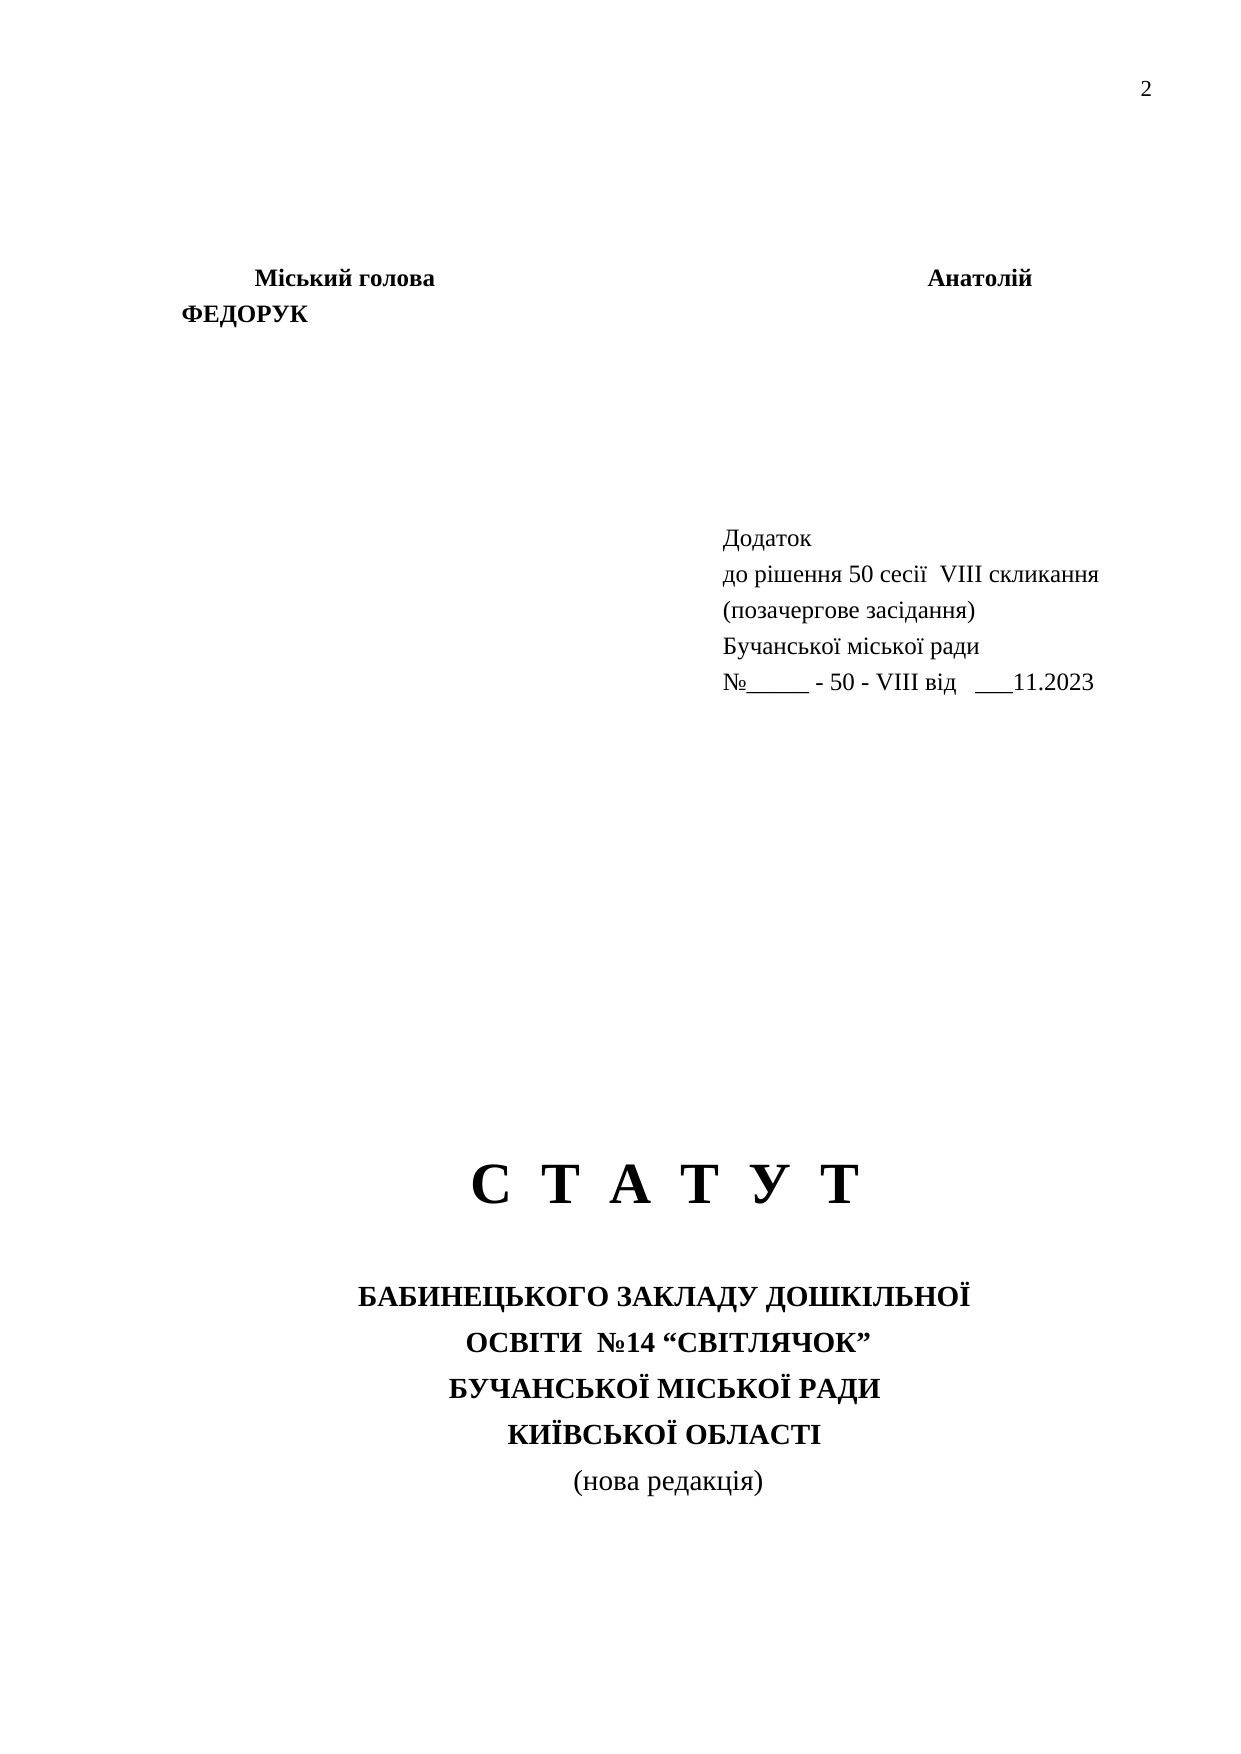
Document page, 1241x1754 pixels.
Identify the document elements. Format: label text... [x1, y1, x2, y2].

text КИЇВСЬКОЇ ОБЛАСТІ [177, 1417, 1152, 1451]
text Міський голова Анатолій ФЕДОРУК [181, 263, 1152, 327]
text БАБИНЕЦЬКОГО ЗАКЛАДУ ДОШКІЛЬНОЇ [177, 1279, 1152, 1312]
text (нова редакція) [177, 1463, 1152, 1497]
table_header Додаток до рішення 50 сесії VIIІ скликання (позачергове засідання) Бучанської міської ради №_____ - 50 - VIІI від ___11.2023 [634, 523, 1133, 744]
text ОСВІТИ №14 “СВІТЛЯЧОК” [177, 1325, 1152, 1358]
text С Т А Т У Т [177, 1148, 1152, 1216]
text БУЧАНСЬКОЇ МІСЬКОЇ РАДИ [177, 1371, 1152, 1404]
